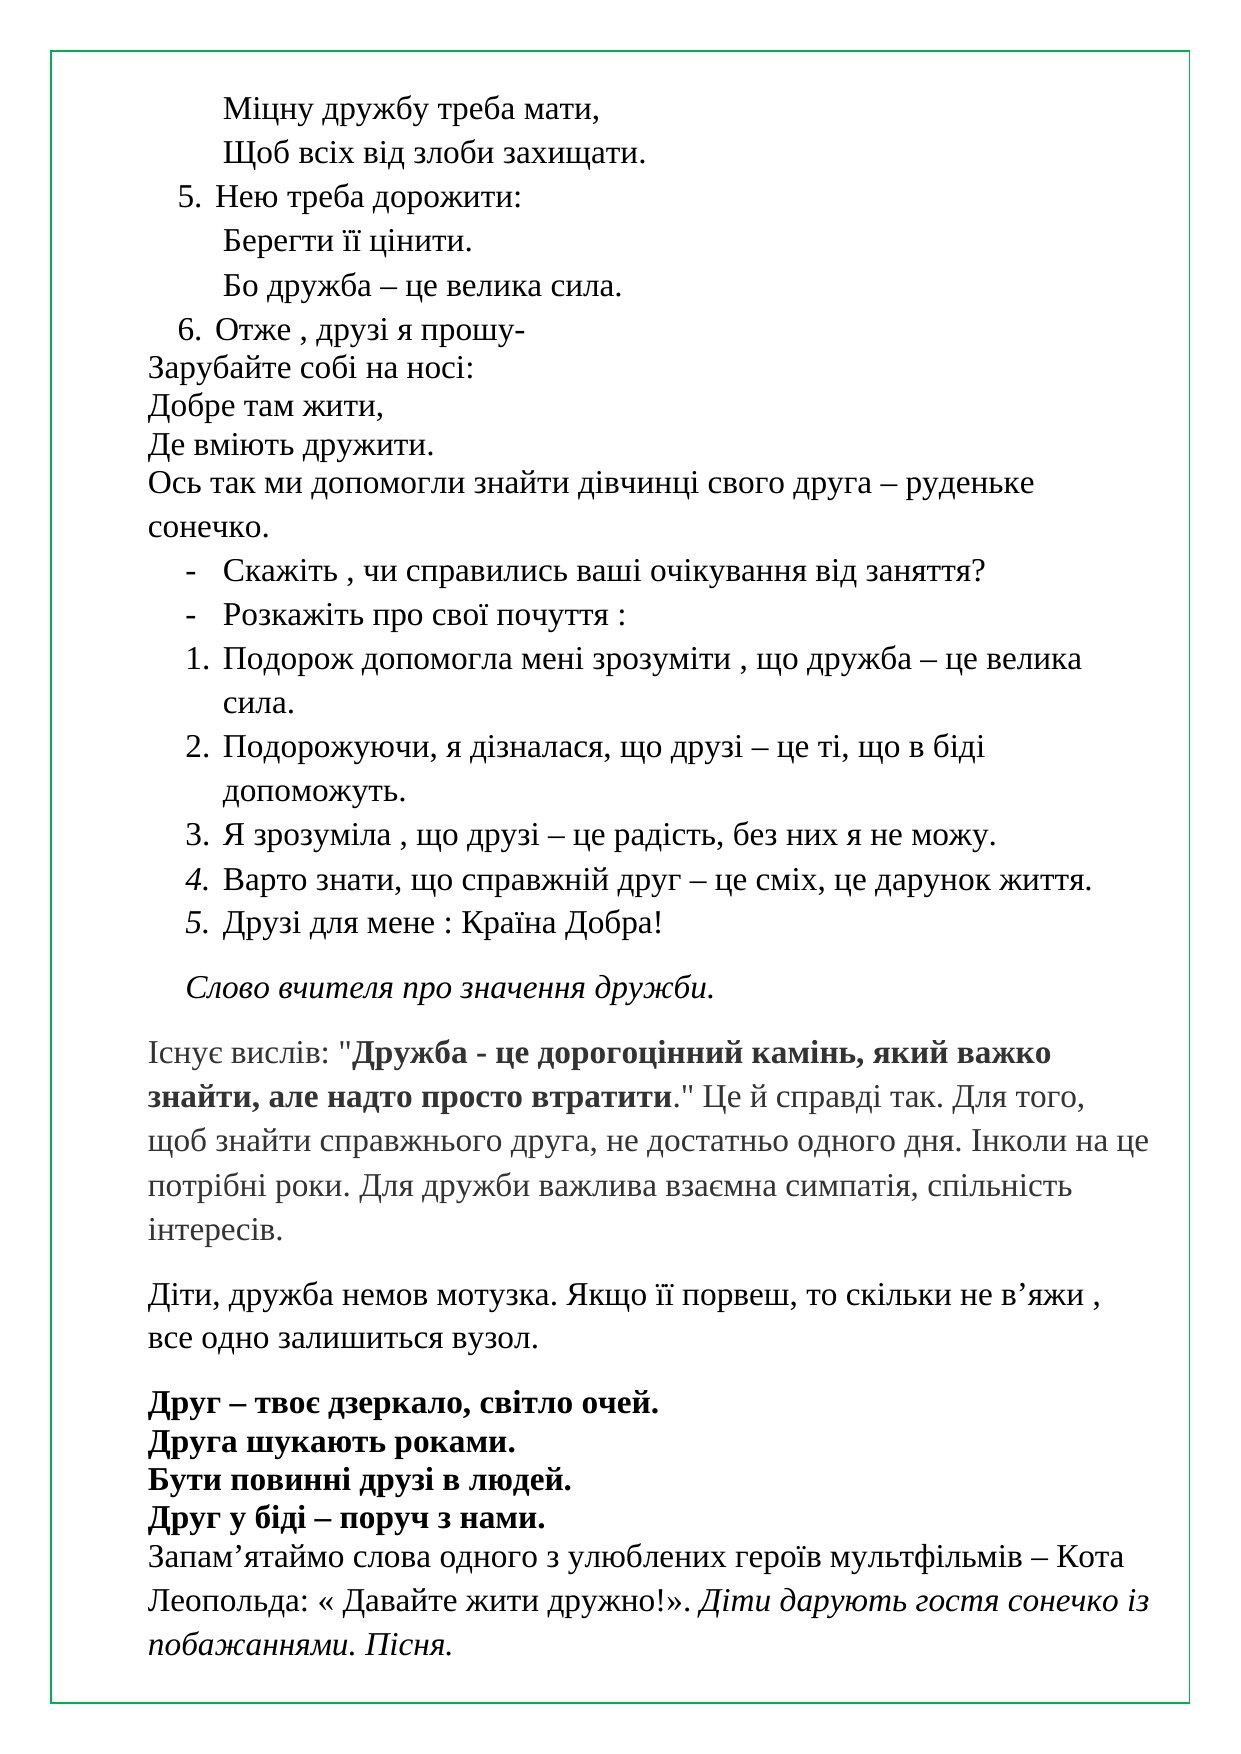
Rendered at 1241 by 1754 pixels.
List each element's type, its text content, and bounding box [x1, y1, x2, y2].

text Запам’ятаймо слова одного з улюблених героїв мультфільмів – Кота Леопольда: « Давайте жити дружно!». Діти дарують гостя сонечко із побажаннями. Пісня. [148, 1536, 1152, 1662]
list Я зрозуміла , що друзі – це радість, без них я не можу. [185, 815, 1152, 853]
text Добре там жити, [148, 386, 1152, 424]
list Міцну дружбу треба мати, [223, 88, 1152, 127]
text Слово вчителя про значення дружби. [185, 968, 1152, 1006]
list Нею треба дорожити: [177, 177, 1152, 215]
list Подорож допомогла мені зрозуміти , що дружба – це велика сила. [185, 638, 1152, 721]
text Де вміють дружити. [148, 424, 1152, 462]
text Зарубайте собі на носі: [148, 347, 1152, 386]
text Існує вислів: "Дружба - це дорогоцінний камінь, який важко знайти, але надто просто втратити." Це й справді так. Для того, щоб знайти справжнього друга, не достатньо одного дня. Інколи на це потрібні роки. Для дружби важлива взаємна симпатія, спільність інтересів. [148, 1033, 1152, 1247]
list Бо дружба – це велика сила. [223, 265, 1152, 303]
text Бути повинні друзі в людей. [148, 1459, 1152, 1498]
list Берегти її цінити. [223, 221, 1152, 259]
text Друга шукають роками. [148, 1421, 1152, 1459]
list Друзі для мене : Країна Добра! [185, 903, 1152, 941]
text Друг – твоє дзеркало, світло очей. [148, 1383, 1152, 1421]
list Подорожуючи, я дізналася, що друзі – це ті, що в біді допоможуть. [185, 727, 1152, 809]
text Ось так ми допомогли знайти дівчинці свого друга – руденьке сонечко. [148, 462, 1152, 544]
list Варто знати, що справжній друг – це сміх, це дарунок життя. [185, 859, 1152, 897]
list Скажіть , чи справились ваші очікування від заняття? [185, 550, 1152, 589]
text Друг у біді – поруч з нами. [148, 1498, 1152, 1536]
list Щоб всіх від злоби захищати. [223, 133, 1152, 171]
text Діти, дружба немов мотузка. Якщо її порвеш, то скільки не в’яжи , все одно залишиться вузол. [148, 1274, 1152, 1356]
list Розкажіть про свої почуття : [185, 594, 1152, 633]
list Отже , друзі я прошу- [177, 309, 1152, 347]
